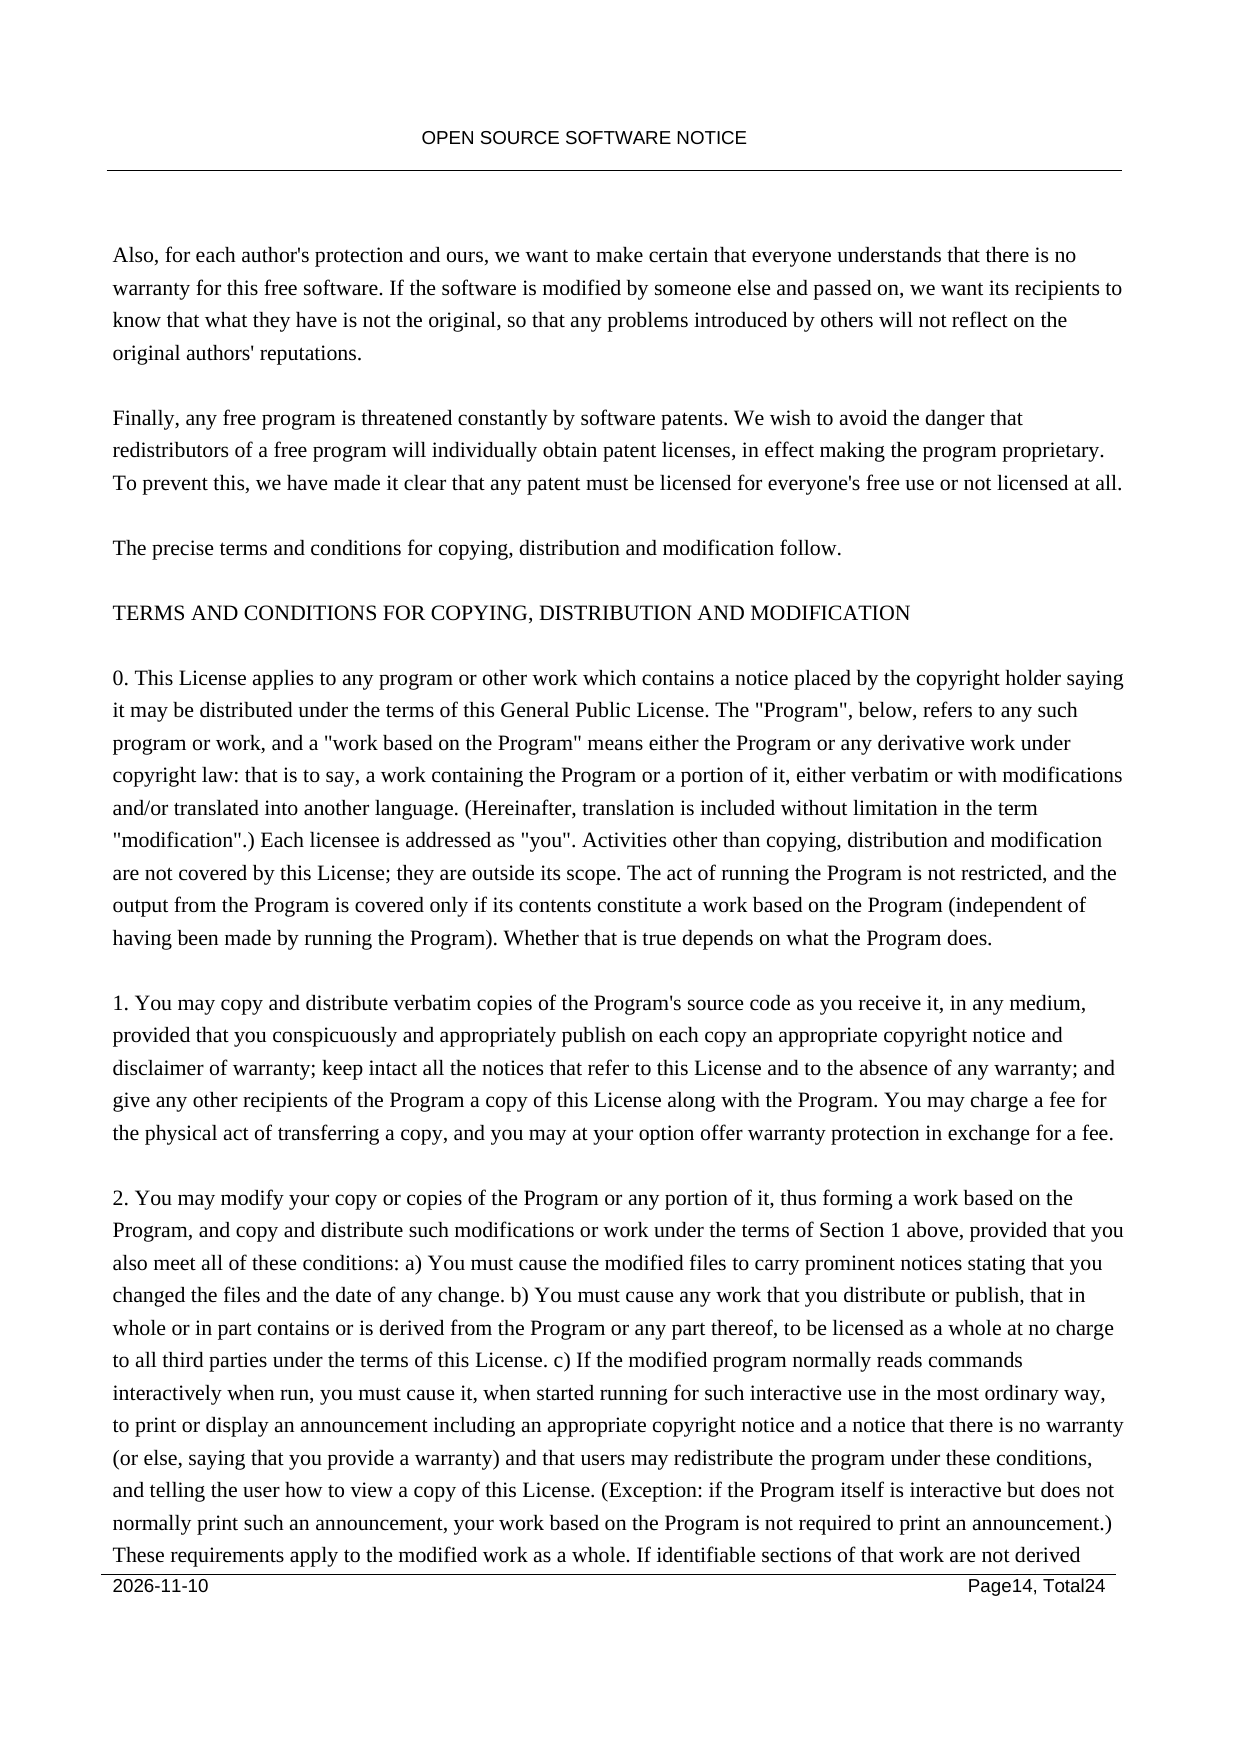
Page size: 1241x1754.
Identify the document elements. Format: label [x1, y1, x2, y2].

text [112, 206, 1128, 1571]
